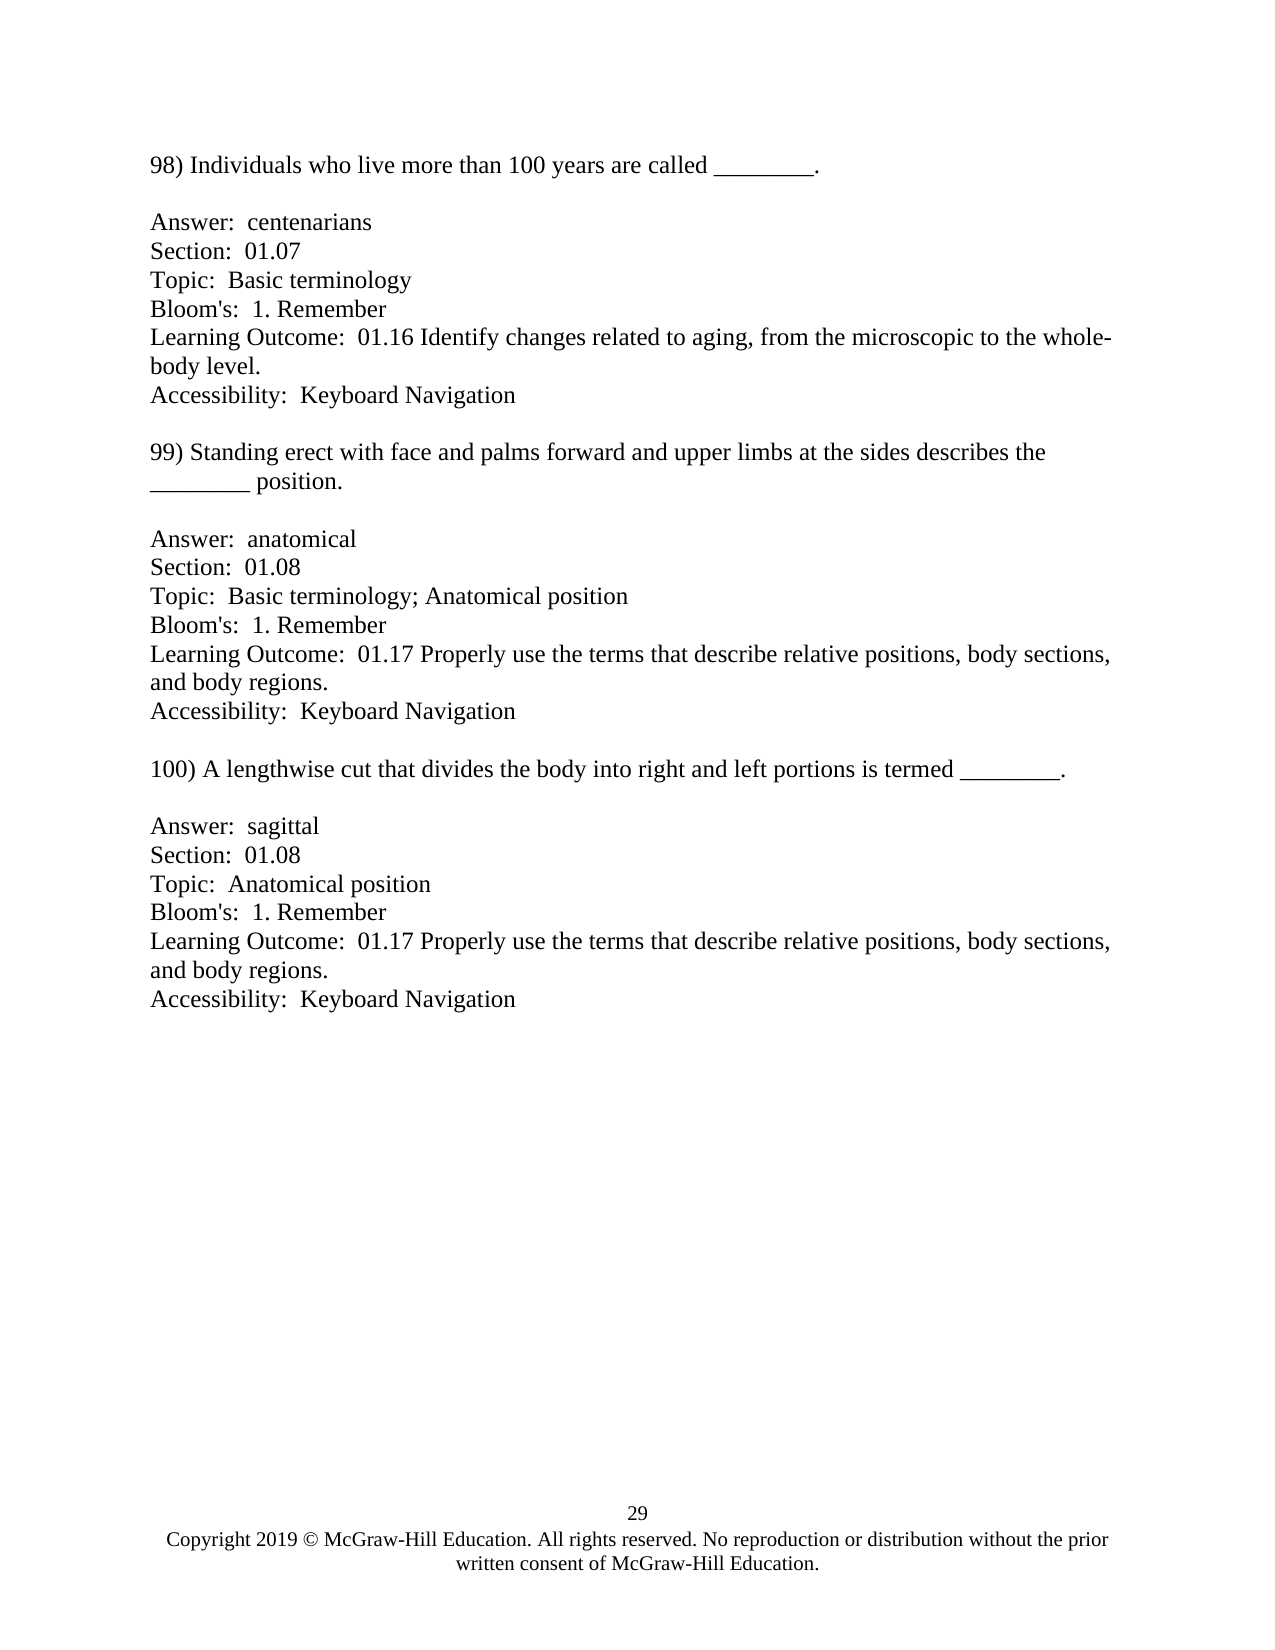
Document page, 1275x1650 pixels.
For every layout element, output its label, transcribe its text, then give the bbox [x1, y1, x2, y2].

text Learning Outcome: 01.16 Identify changes related to aging, from the microscopic to the whole-body level. [150, 322, 1125, 380]
text Accessibility: Keyboard Navigation [150, 380, 1125, 409]
text Answer: centenarians [150, 207, 1125, 236]
text Bloom's: 1. Remember [150, 294, 1125, 322]
text Accessibility: Keyboard Navigation [150, 696, 1125, 725]
text Answer: anatomical [150, 524, 1125, 552]
text Section: 01.07 [150, 236, 1125, 265]
text Topic: Basic terminology; Anatomical position [150, 581, 1125, 610]
text Section: 01.08 [150, 840, 1125, 869]
text 98) Individuals who live more than 100 years are called ________. [150, 150, 1125, 179]
text Answer: sagittal [150, 811, 1125, 840]
text Topic: Anatomical position [150, 869, 1125, 897]
text 99) Standing erect with face and palms forward and upper limbs at the sides describes the ________ position. [150, 437, 1125, 495]
text Bloom's: 1. Remember [150, 610, 1125, 639]
text 100) A lengthwise cut that divides the body into right and left portions is termed ________. [150, 754, 1125, 782]
text Section: 01.08 [150, 552, 1125, 581]
text Learning Outcome: 01.17 Properly use the terms that describe relative positions, body sections, and body regions. [150, 639, 1125, 696]
text Learning Outcome: 01.17 Properly use the terms that describe relative positions, body sections, and body regions. [150, 926, 1125, 984]
text Topic: Basic terminology [150, 265, 1125, 294]
text Accessibility: Keyboard Navigation [150, 984, 1125, 1012]
text Bloom's: 1. Remember [150, 897, 1125, 926]
